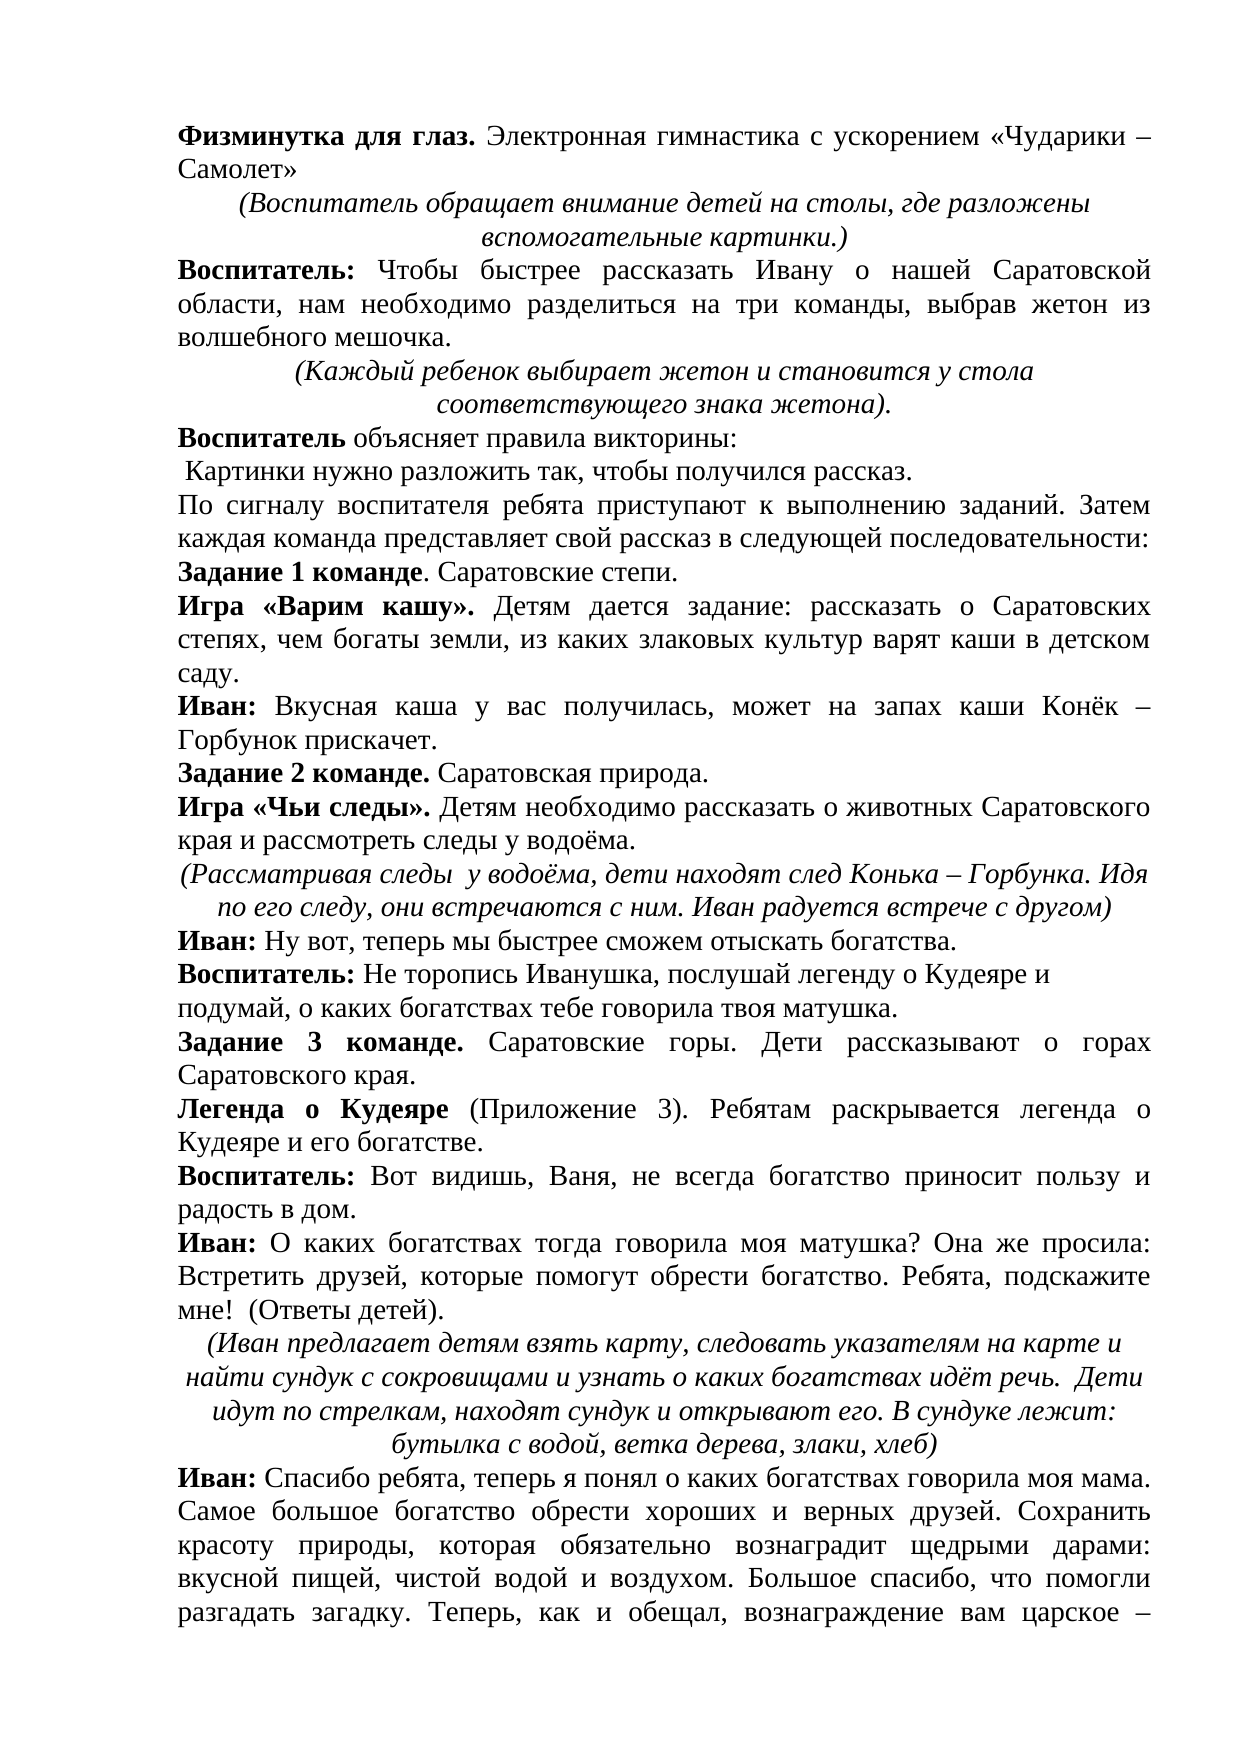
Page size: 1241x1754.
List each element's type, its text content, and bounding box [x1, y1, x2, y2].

text По сигналу воспитателя ребята приступают к выполнению заданий. Затем каждая команда представляет свой рассказ в следующей последовательности: [177, 487, 1152, 554]
text Иван: Вкусная каша у вас получилась, может на запах каши Конёк – Горбунок прискачет. [177, 688, 1152, 755]
text (Иван предлагает детям взять карту, следовать указателям на карте и найти сундук с сокровищами и узнать о каких богатствах идёт речь. Дети идут по стрелкам, находят сундук и открывают его. В сундуке лежит: бутылка с водой, ветка дерева, злаки, хлеб) [177, 1326, 1152, 1460]
text (Рассматривая следы у водоёма, дети находят след Конька – Горбунка. Идя по его следу, они встречаются с ним. Иван радуется встрече с другом) [177, 856, 1152, 923]
text (Каждый ребенок выбирает жетон и становится у стола соответствующего знака жетона). [177, 353, 1152, 420]
text Воспитатель: Не торопись Иванушка, послушай легенду о Кудеяре и подумай, о каких богатствах тебе говорила твоя матушка. [177, 957, 1152, 1024]
text Физминутка для глаз. Электронная гимнастика с ускорением «Чударики – Самолет» [177, 118, 1152, 185]
text Иван: О каких богатствах тогда говорила моя матушка? Она же просила: Встретить друзей, которые помогут обрести богатство. Ребята, подскажите мне! (Ответы детей). [177, 1225, 1152, 1326]
text (Воспитатель обращает внимание детей на столы, где разложены вспомогательные картинки.) [177, 185, 1152, 252]
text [177, 1460, 1152, 1627]
text Игра «Чьи следы». Детям необходимо рассказать о животных Саратовского края и рассмотреть следы у водоёма. [177, 789, 1152, 856]
text Воспитатель объясняет правила викторины: [177, 420, 1152, 453]
text Задание 2 команде. Саратовская природа. [177, 755, 1152, 789]
text Игра «Варим кашу». Детям дается задание: рассказать о Саратовских степях, чем богаты земли, из каких злаковых культур варят каши в детском саду. [177, 588, 1152, 688]
text Задание 3 команде. Саратовские горы. Дети рассказывают о горах Саратовского края. [177, 1024, 1152, 1091]
text Воспитатель: Чтобы быстрее рассказать Ивану о нашей Саратовской области, нам необходимо разделиться на три команды, выбрав жетон из волшебного мешочка. [177, 252, 1152, 353]
text Иван: Ну вот, теперь мы быстрее сможем отыскать богатства. [177, 923, 1152, 957]
text Картинки нужно разложить так, чтобы получился рассказ. [177, 453, 1152, 487]
text Воспитатель: Вот видишь, Ваня, не всегда богатство приносит пользу и радость в дом. [177, 1158, 1152, 1225]
text Задание 1 команде. Саратовские степи. [177, 554, 1152, 588]
text Легенда о Кудеяре (Приложение 3). Ребятам раскрывается легенда о Кудеяре и его богатстве. [177, 1091, 1152, 1158]
